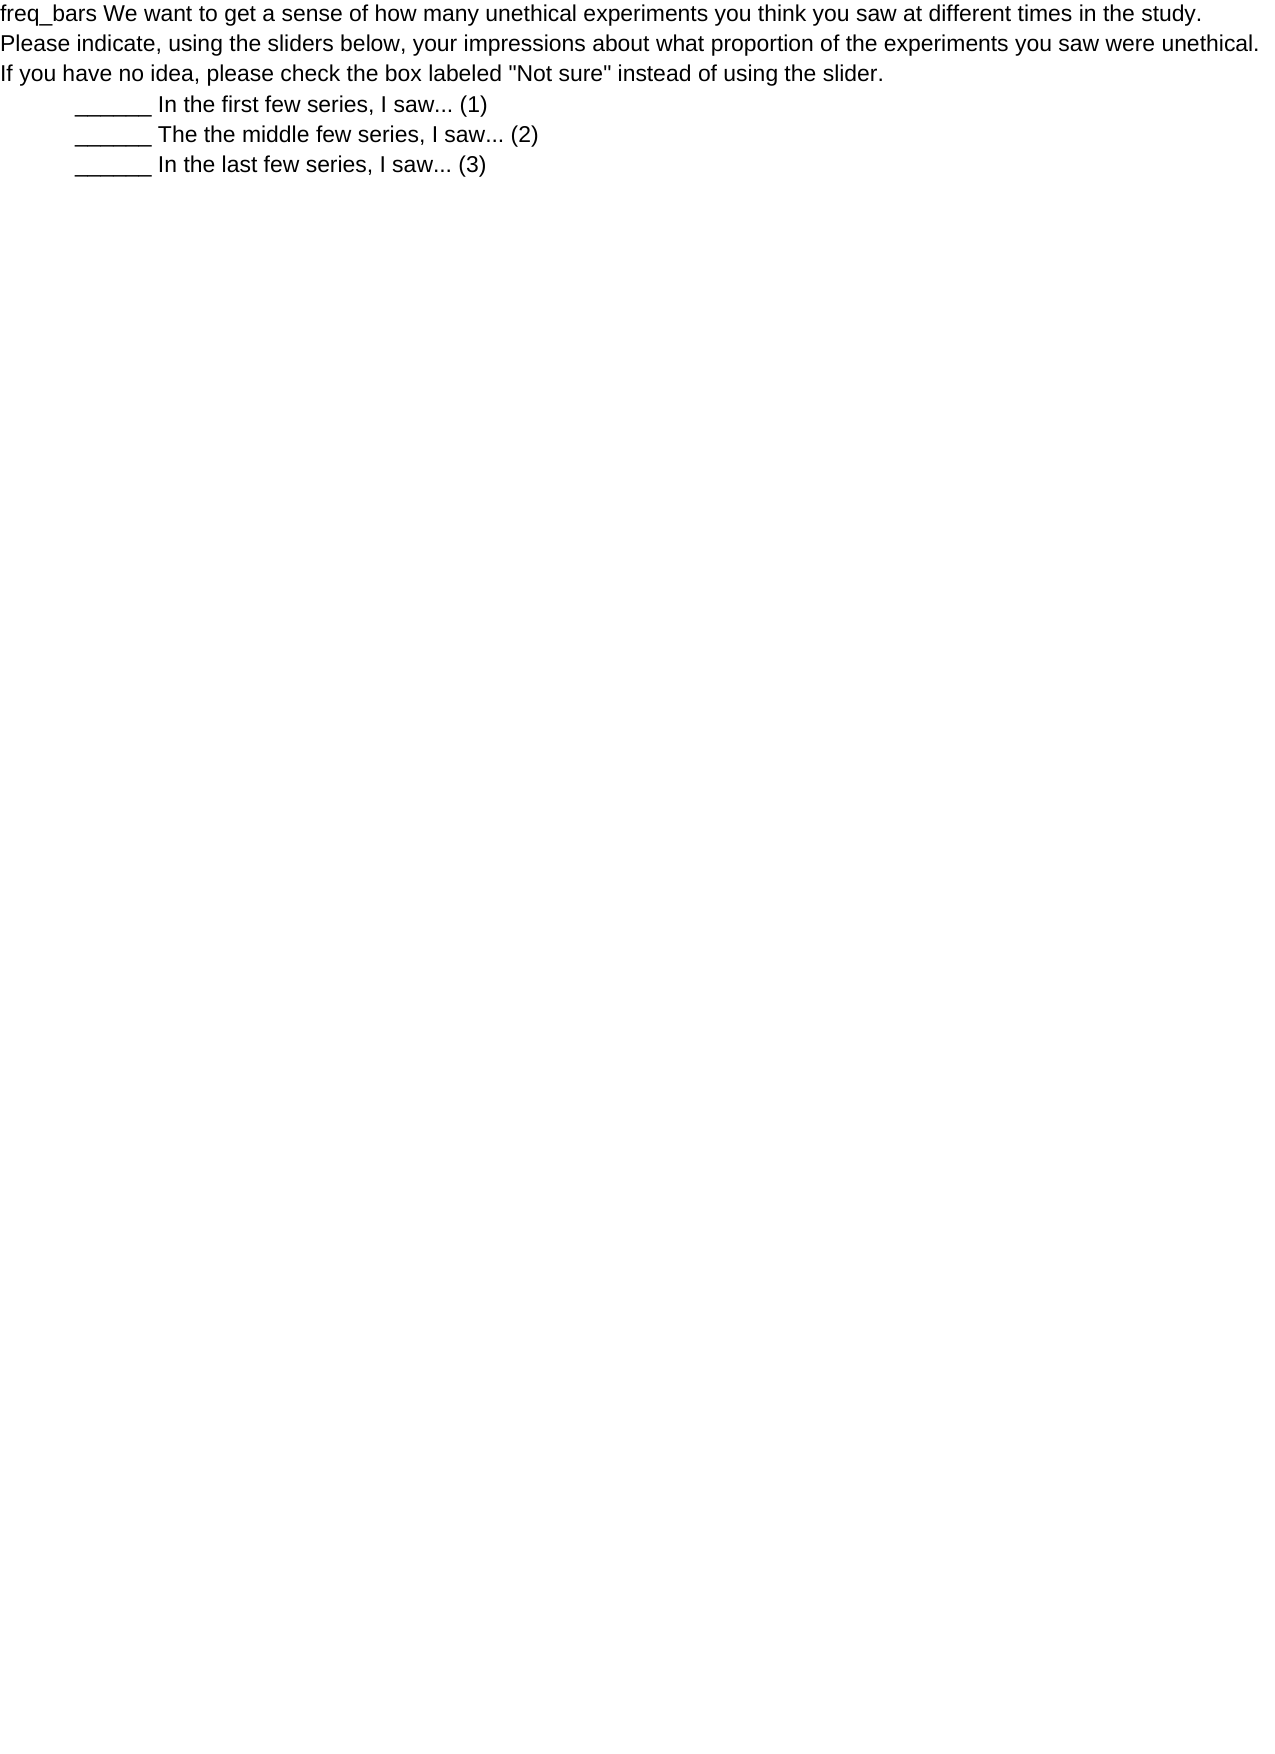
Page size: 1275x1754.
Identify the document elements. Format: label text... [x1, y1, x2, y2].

text ______ In the first few series, I saw... (1) [75, 91, 1275, 117]
text ______ The the middle few series, I saw... (2) [75, 121, 1275, 147]
text ______ In the last few series, I saw... (3) [75, 151, 1275, 177]
text freq_bars We want to get a sense of how many unethical experiments you think you saw at different times in the study. Please indicate, using the sliders below, your impressions about what proportion of the experiments you saw were unethical. If you have no idea, please check the box labeled "Not sure" instead of using the slider. [0, 0, 1275, 87]
